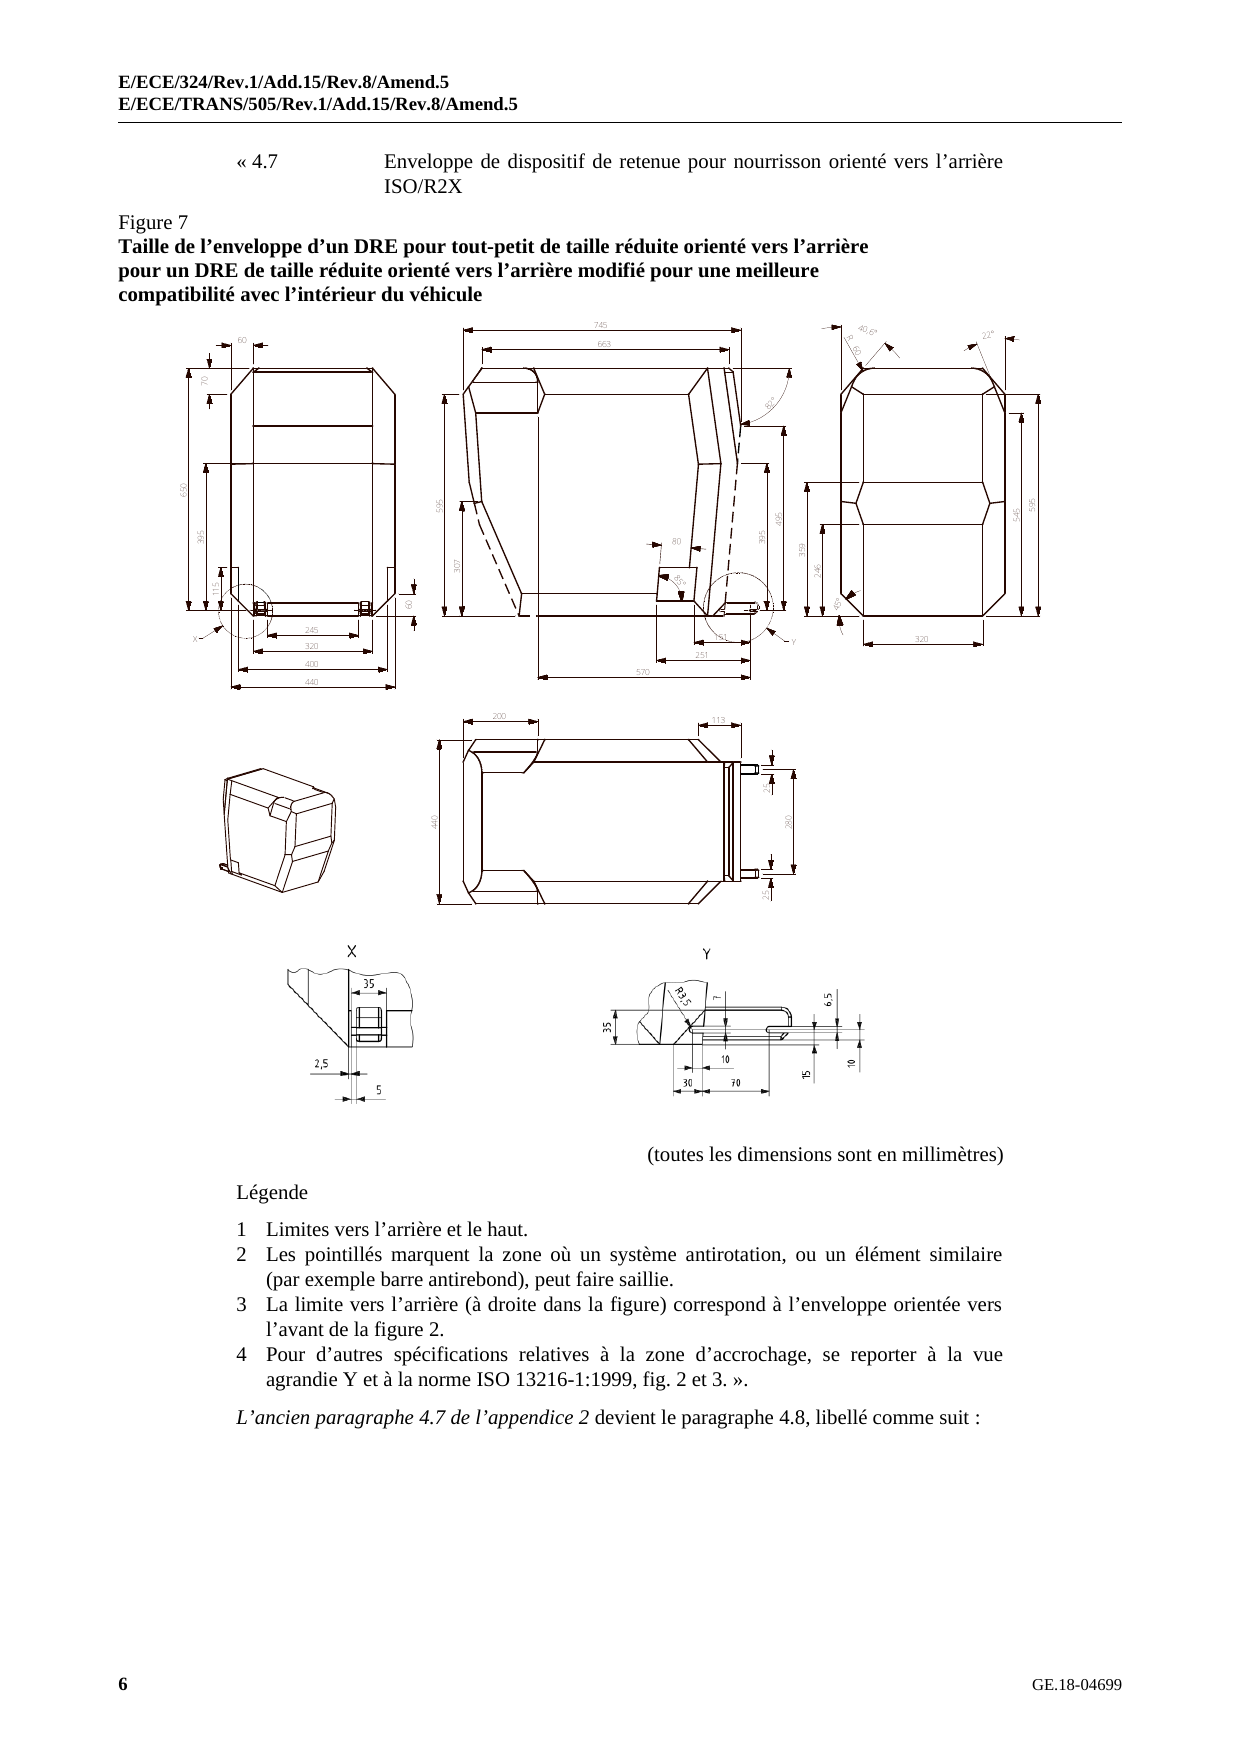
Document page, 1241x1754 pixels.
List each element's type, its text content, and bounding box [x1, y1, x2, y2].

text Légende [236, 1179, 1004, 1204]
text 3 La limite vers l’arrière (à droite dans la figure) correspond à l’enveloppe orientée vers l’avant de la figure 2. [236, 1291, 1004, 1341]
text L’ancien paragraphe 4.7 de l’appendice 2 devient le paragraphe 4.8, libellé comme suit : [236, 1404, 1004, 1429]
text 4 Pour d’autres spécifications relatives à la zone d’accrochage, se reporter à la vue agrandie Y et à la norme ISO 13216-1:1999, fig. 2 et 3. ». [236, 1341, 1004, 1391]
text 1 Limites vers l’arrière et le haut. [236, 1216, 1004, 1241]
text 2 Les pointillés marquent la zone où un système antirotation, ou un élément similaire (par exemple barre antirebond), peut faire saillie. [236, 1241, 1004, 1291]
subtitle Figure 7 Taille de l’enveloppe d’un DRE pour tout-petit de taille réduite orienté vers l’arrière pour un DRE de taille réduite orienté vers l’arrière modifié pour une meilleure compatibilité avec l’intérieur du véhicule [118, 210, 1122, 306]
text « 4.7 Enveloppe de dispositif de retenue pour nourrisson orienté vers l’arrière ISO/R2X [236, 148, 1004, 198]
text (toutes les dimensions sont en millimètres) [118, 1141, 1004, 1166]
